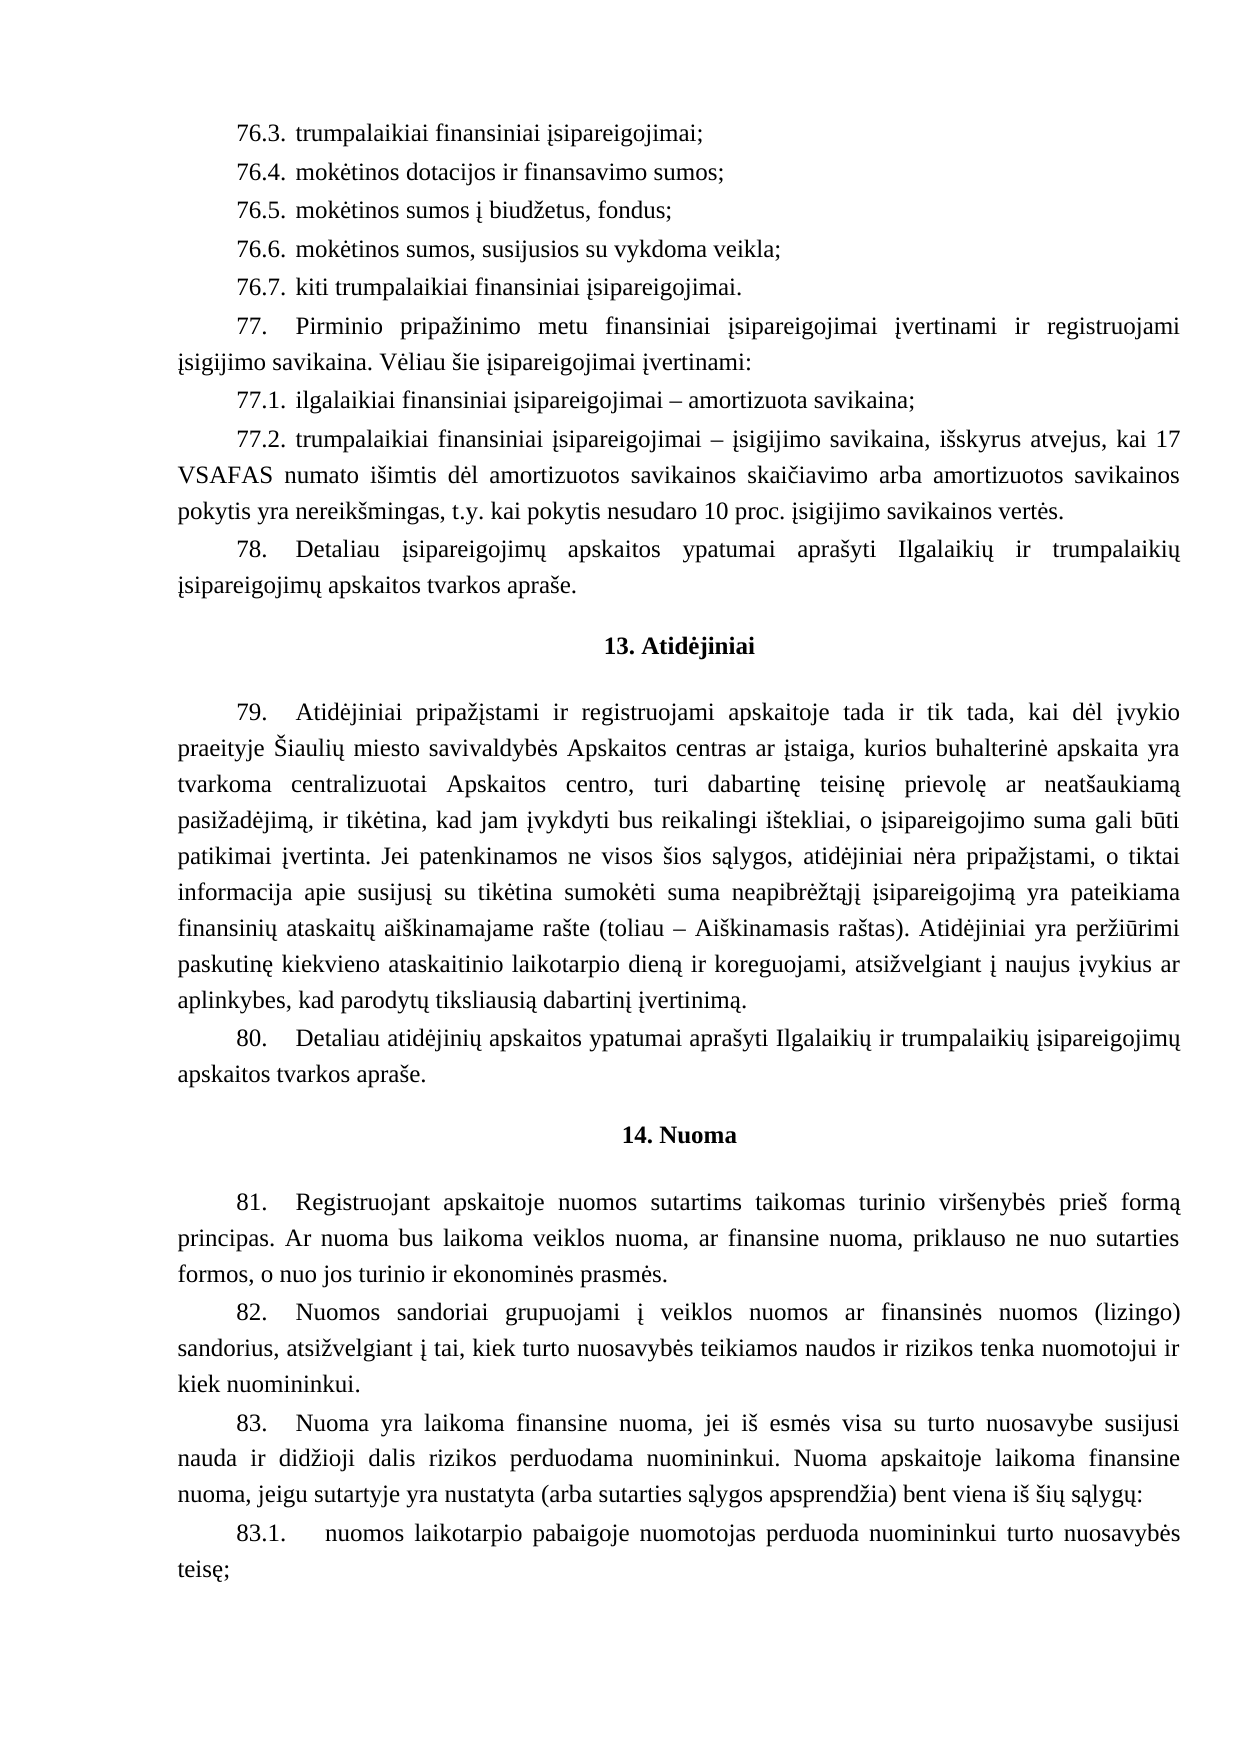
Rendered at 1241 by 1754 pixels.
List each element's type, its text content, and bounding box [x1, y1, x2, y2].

list Registruojant apskaitoje nuomos sutartims taikomas turinio viršenybės prieš formą principas. Ar nuoma bus laikoma veiklos nuoma, ar finansine nuoma, priklauso ne nuo sutarties formos, o nuo jos turinio ir ekonominės prasmės. [177, 1187, 1181, 1287]
list mokėtinos sumos, susijusios su vykdoma veikla; [177, 234, 1181, 262]
list trumpalaikiai finansiniai įsipareigojimai – įsigijimo savikaina, išskyrus atvejus, kai 17 VSAFAS numato išimtis dėl amortizuotos savikainos skaičiavimo arba amortizuotos savikainos pokytis yra nereikšmingas, t.y. kai pokytis nesudaro 10 proc. įsigijimo savikainos vertės. [177, 424, 1181, 524]
list mokėtinos sumos į biudžetus, fondus; [177, 195, 1181, 224]
list nuomos laikotarpio pabaigoje nuomotojas perduoda nuomininkui turto nuosavybės teisę; [177, 1518, 1181, 1583]
subtitle Atidėjiniai [177, 631, 1181, 660]
list Detaliau atidėjinių apskaitos ypatumai aprašyti Ilgalaikių ir trumpalaikių įsipareigojimų apskaitos tvarkos apraše. [177, 1023, 1181, 1088]
subtitle Nuoma [177, 1120, 1181, 1149]
list Nuoma yra laikoma finansine nuoma, jei iš esmės visa su turto nuosavybe susijusi nauda ir didžioji dalis rizikos perduodama nuomininkui. Nuoma apskaitoje laikoma finansine nuoma, jeigu sutartyje yra nustatyta (arba sutarties sąlygos apsprendžia) bent viena iš šių sąlygų: [177, 1408, 1181, 1508]
list mokėtinos dotacijos ir finansavimo sumos; [177, 157, 1181, 185]
list Nuomos sandoriai grupuojami į veiklos nuomos ar finansinės nuomos (lizingo) sandorius, atsižvelgiant į tai, kiek turto nuosavybės teikiamos naudos ir rizikos tenka nuomotojui ir kiek nuomininkui. [177, 1297, 1181, 1398]
list ilgalaikiai finansiniai įsipareigojimai – amortizuota savikaina; [177, 385, 1181, 414]
list Atidėjiniai pripažįstami ir registruojami apskaitoje tada ir tik tada, kai dėl įvykio praeityje Šiaulių miesto savivaldybės Apskaitos centras ar įstaiga, kurios buhalterinė apskaita yra tvarkoma centralizuotai Apskaitos centro, turi dabartinę teisinę prievolę ar neatšaukiamą pasižadėjimą, ir tikėtina, kad jam įvykdyti bus reikalingi ištekliai, o įsipareigojimo suma gali būti patikimai įvertinta. Jei patenkinamos ne visos šios sąlygos, atidėjiniai nėra pripažįstami, o tiktai informacija apie susijusį su tikėtina sumokėti suma neapibrėžtąjį įsipareigojimą yra pateikiama finansinių ataskaitų aiškinamajame rašte (toliau – Aiškinamasis raštas). Atidėjiniai yra peržiūrimi paskutinę kiekvieno ataskaitinio laikotarpio dieną ir koreguojami, atsižvelgiant į naujus įvykius ar aplinkybes, kad parodytų tiksliausią dabartinį įvertinimą. [177, 697, 1181, 1014]
list Detaliau įsipareigojimų apskaitos ypatumai aprašyti Ilgalaikių ir trumpalaikių įsipareigojimų apskaitos tvarkos apraše. [177, 534, 1181, 599]
list Pirminio pripažinimo metu finansiniai įsipareigojimai įvertinami ir registruojami įsigijimo savikaina. Vėliau šie įsipareigojimai įvertinami: [177, 311, 1181, 376]
list kiti trumpalaikiai finansiniai įsipareigojimai. [177, 272, 1181, 301]
list trumpalaikiai finansiniai įsipareigojimai; [177, 118, 1181, 147]
